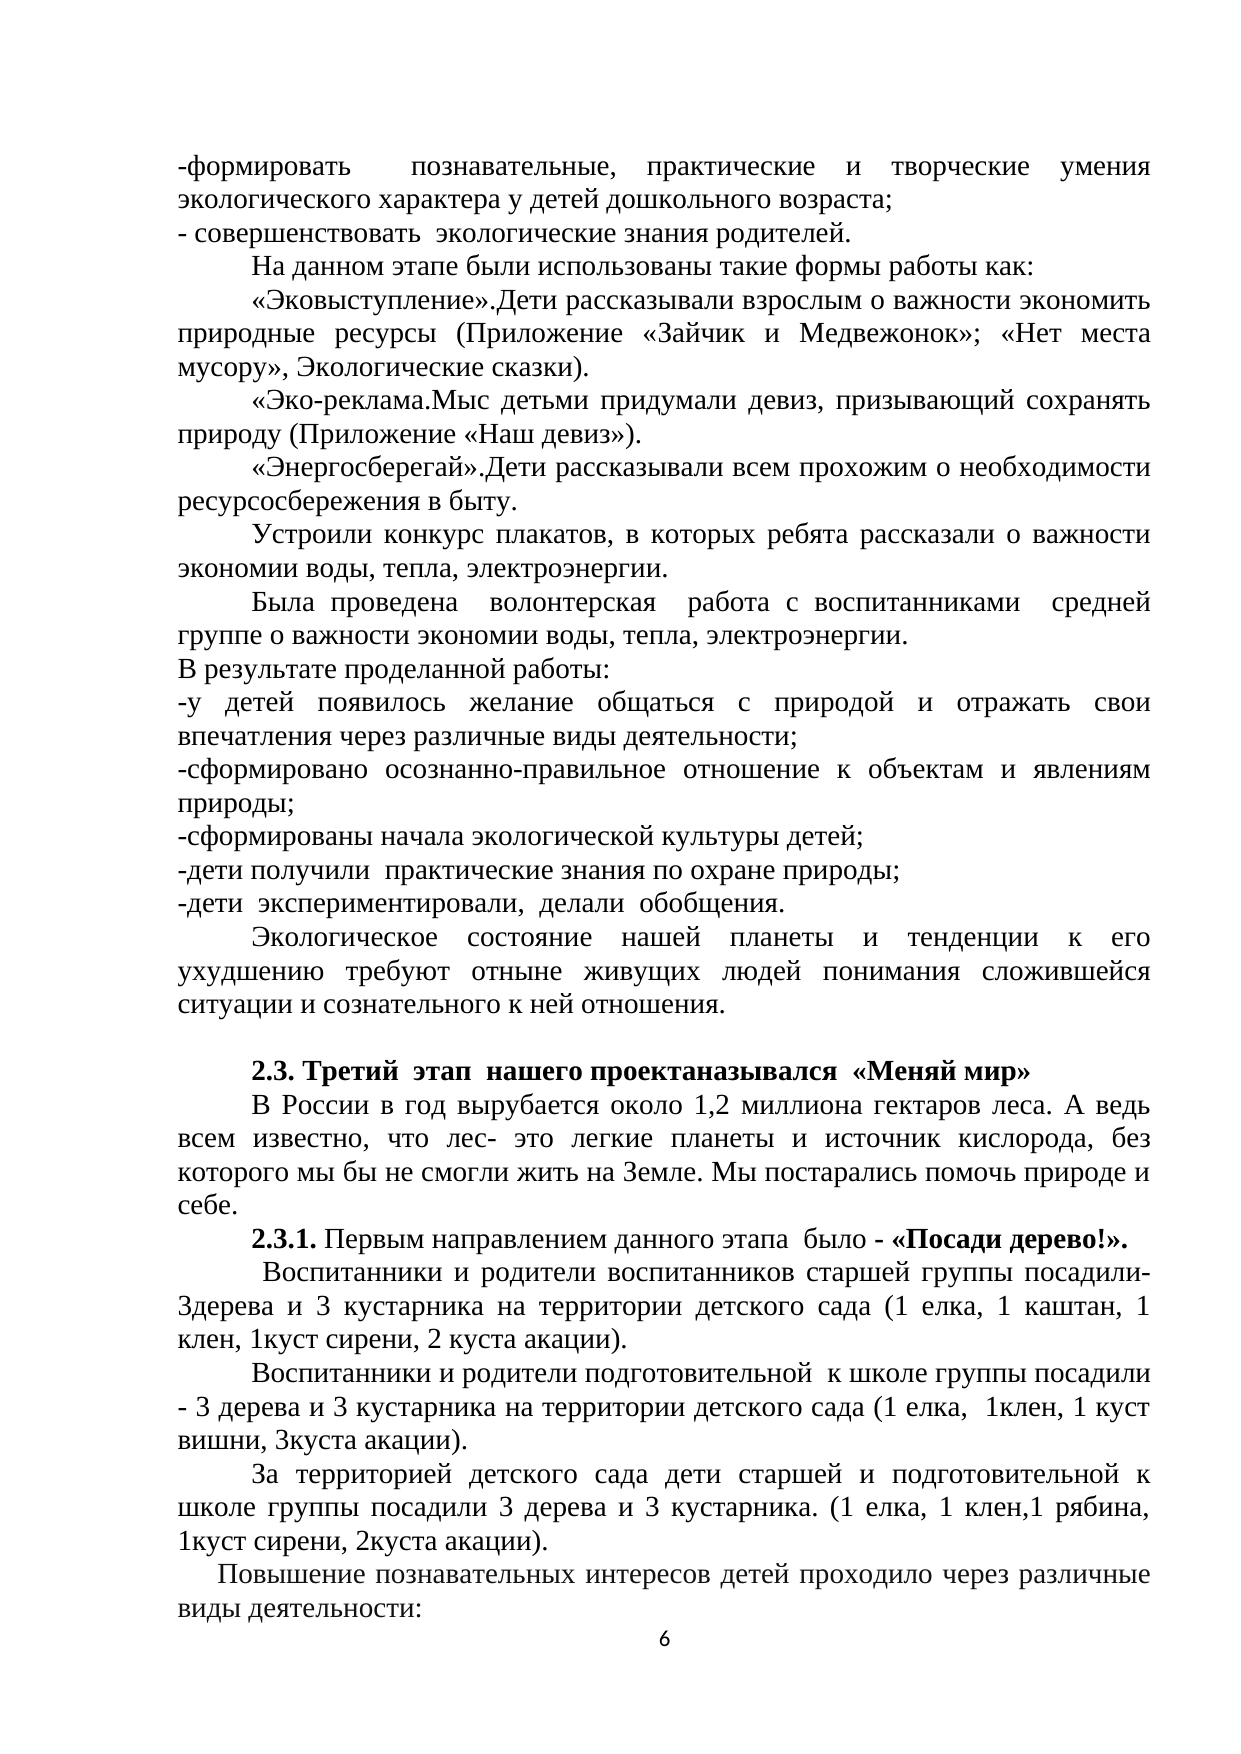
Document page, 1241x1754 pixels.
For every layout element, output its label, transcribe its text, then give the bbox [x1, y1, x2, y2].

text 2.3.1. Первым направлением данного этапа было - «Посади дерево!». [177, 1221, 1152, 1254]
text Повышение познавательных интересов детей проходило через различные виды деятельности: [177, 1556, 1152, 1623]
text На данном этапе были использованы такие формы работы как: [177, 248, 1152, 282]
text - совершенствовать экологические знания родителей. [177, 215, 1152, 248]
text -сформированы начала экологической культуры детей; [177, 818, 1152, 852]
text Экологическое состояние нашей планеты и тенденции к его ухудшению требуют отныне живущих людей понимания сложившейся ситуации и сознательного к ней отношения. [177, 919, 1152, 1020]
text -сформировано осознанно-правильное отношение к объектам и явлениям природы; [177, 751, 1152, 818]
text -формировать познавательные, практические и творческие умения экологического характера у детей дошкольного возраста; [177, 148, 1152, 215]
text -дети экспериментировали, делали обобщения. [177, 886, 1152, 919]
text Воспитанники и родители подготовительной к школе группы посадили - 3 дерева и 3 кустарника на территории детского сада (1 елка, 1клен, 1 куст вишни, 3куста акации). [177, 1355, 1152, 1456]
text 2.3. Третий этап нашего проектаназывался «Меняй мир» [177, 1053, 1152, 1087]
text В результате проделанной работы: [177, 651, 1152, 684]
text Воспитанники и родители воспитанников старшей группы посадили-3дерева и 3 кустарника на территории детского сада (1 елка, 1 каштан, 1 клен, 1куст сирени, 2 куста акации). [177, 1254, 1152, 1355]
text «Эко-реклама.Мыс детьми придумали девиз, призывающий сохранять природу (Приложение «Наш девиз»). [177, 382, 1152, 449]
text «Эковыступление».Дети рассказывали взрослым о важности экономить природные ресурсы (Приложение «Зайчик и Медвежонок»; «Нет места мусору», Экологические сказки). [177, 282, 1152, 382]
text За территорией детского сада дети старшей и подготовительной к школе группы посадили 3 дерева и 3 кустарника. (1 елка, 1 клен,1 рябина, 1куст сирени, 2куста акации). [177, 1456, 1152, 1556]
text «Энергосберегай».Дети рассказывали всем прохожим о необходимости ресурсосбережения в быту. [177, 449, 1152, 517]
text Устроили конкурс плакатов, в которых ребята рассказали о важности экономии воды, тепла, электроэнергии. [177, 517, 1152, 584]
text -у детей появилось желание общаться с природой и отражать свои впечатления через различные виды деятельности; [177, 684, 1152, 751]
text Была проведена волонтерская работа с воспитанниками средней группе о важности экономии воды, тепла, электроэнергии. [177, 584, 1152, 651]
text В России в год вырубается около 1,2 миллиона гектаров леса. А ведь всем известно, что лес- это легкие планеты и источник кислорода, без которого мы бы не смогли жить на Земле. Мы постарались помочь природе и себе. [177, 1087, 1152, 1221]
text -дети получили практические знания по охране природы; [177, 852, 1152, 886]
